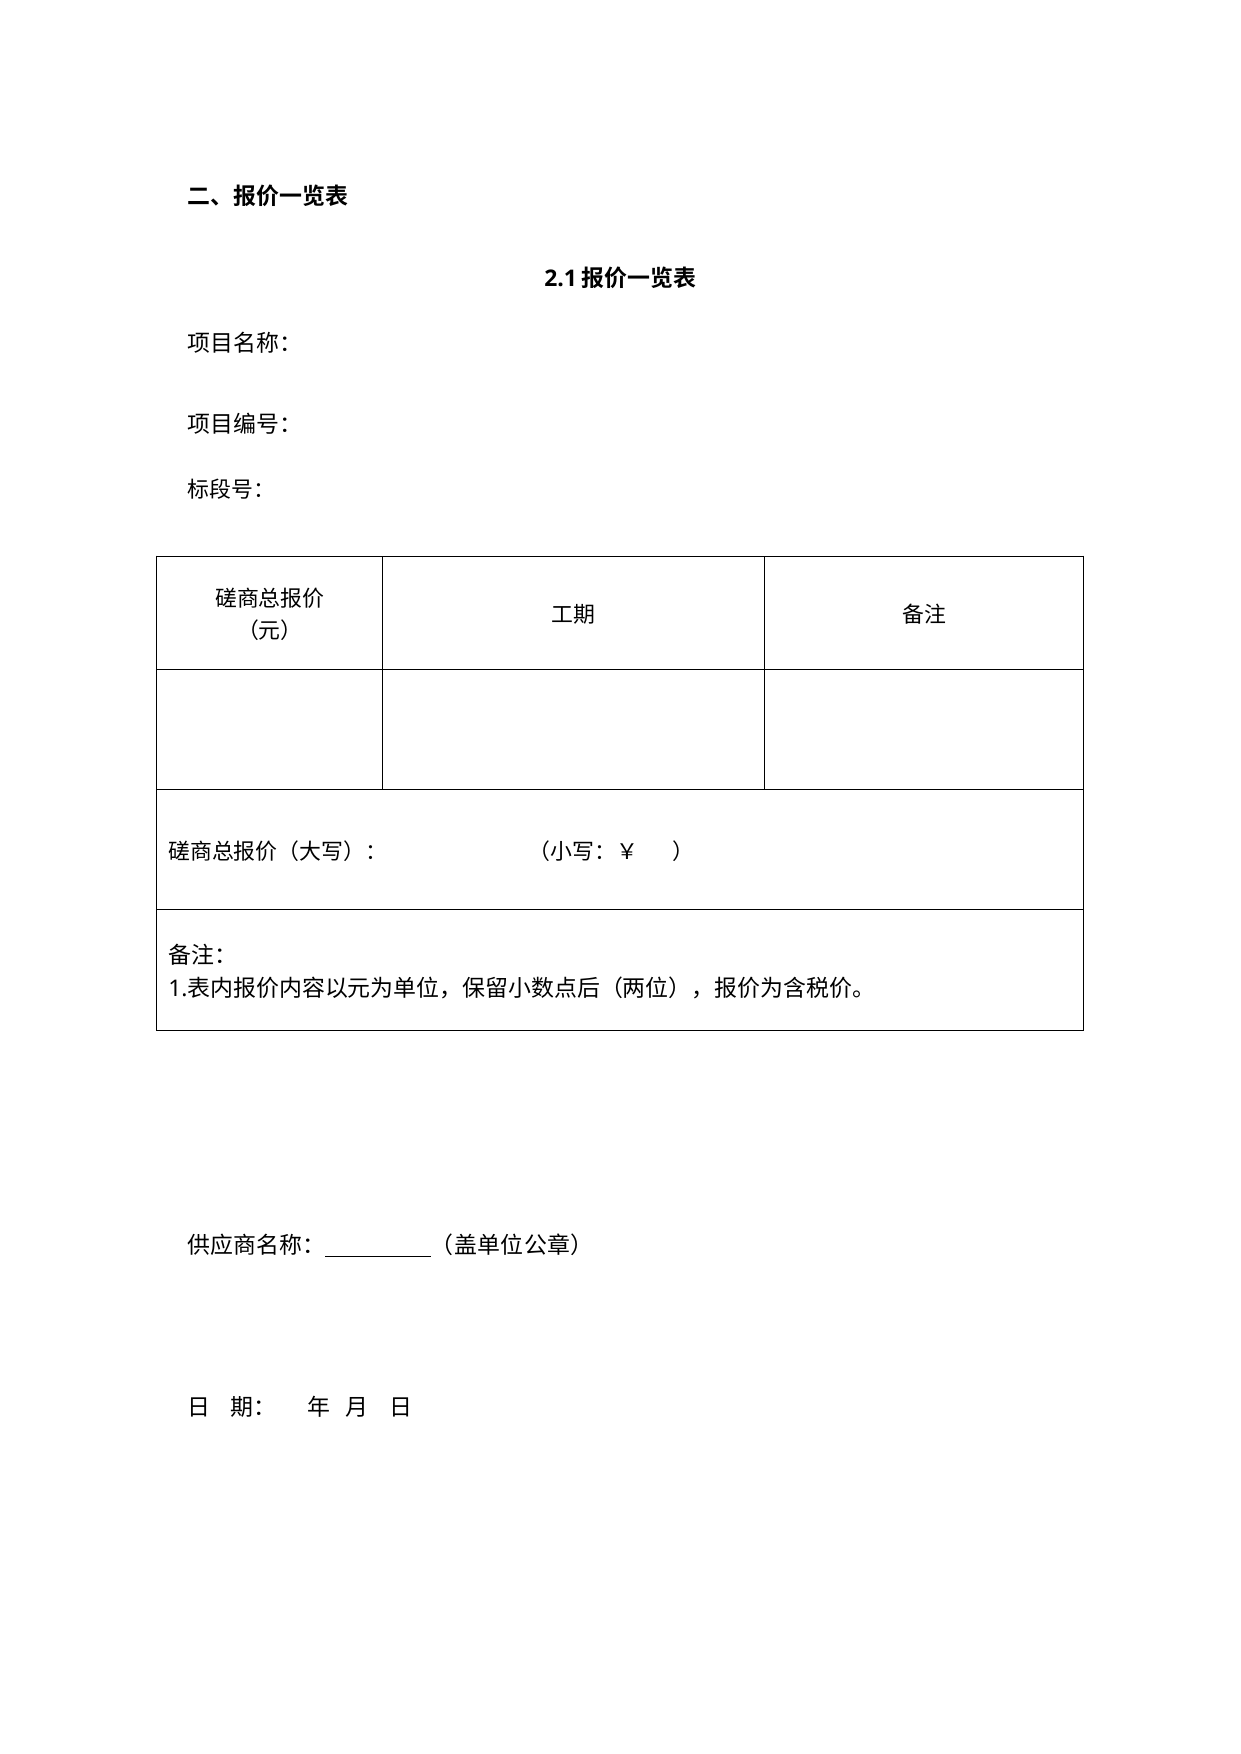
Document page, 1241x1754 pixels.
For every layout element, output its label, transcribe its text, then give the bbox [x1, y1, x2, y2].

table_cell 磋商总报价（大写）： （小写：￥ ） [157, 790, 1083, 909]
text 2.1报价一览表 [187, 243, 1053, 308]
table_cell [765, 670, 1083, 789]
text 二、报价一览表 [187, 162, 1053, 227]
table_header 工期 [383, 557, 764, 668]
text 日 期： 年 月 日 [187, 1373, 996, 1438]
text 项目编号： [187, 390, 1053, 455]
table_cell 备注： 1.表内报价内容以元为单位，保留小数点后（两位），报价为含税价。 [157, 910, 1083, 1030]
table_header 备注 [765, 557, 1083, 668]
text 项目名称： [187, 308, 1053, 373]
text 供应商名称： （盖单位公章） [187, 1211, 996, 1276]
table_header 磋商总报价 （元） [157, 557, 382, 668]
text 标段号： [187, 472, 1053, 504]
table_cell [383, 670, 764, 789]
table_cell [157, 670, 382, 789]
